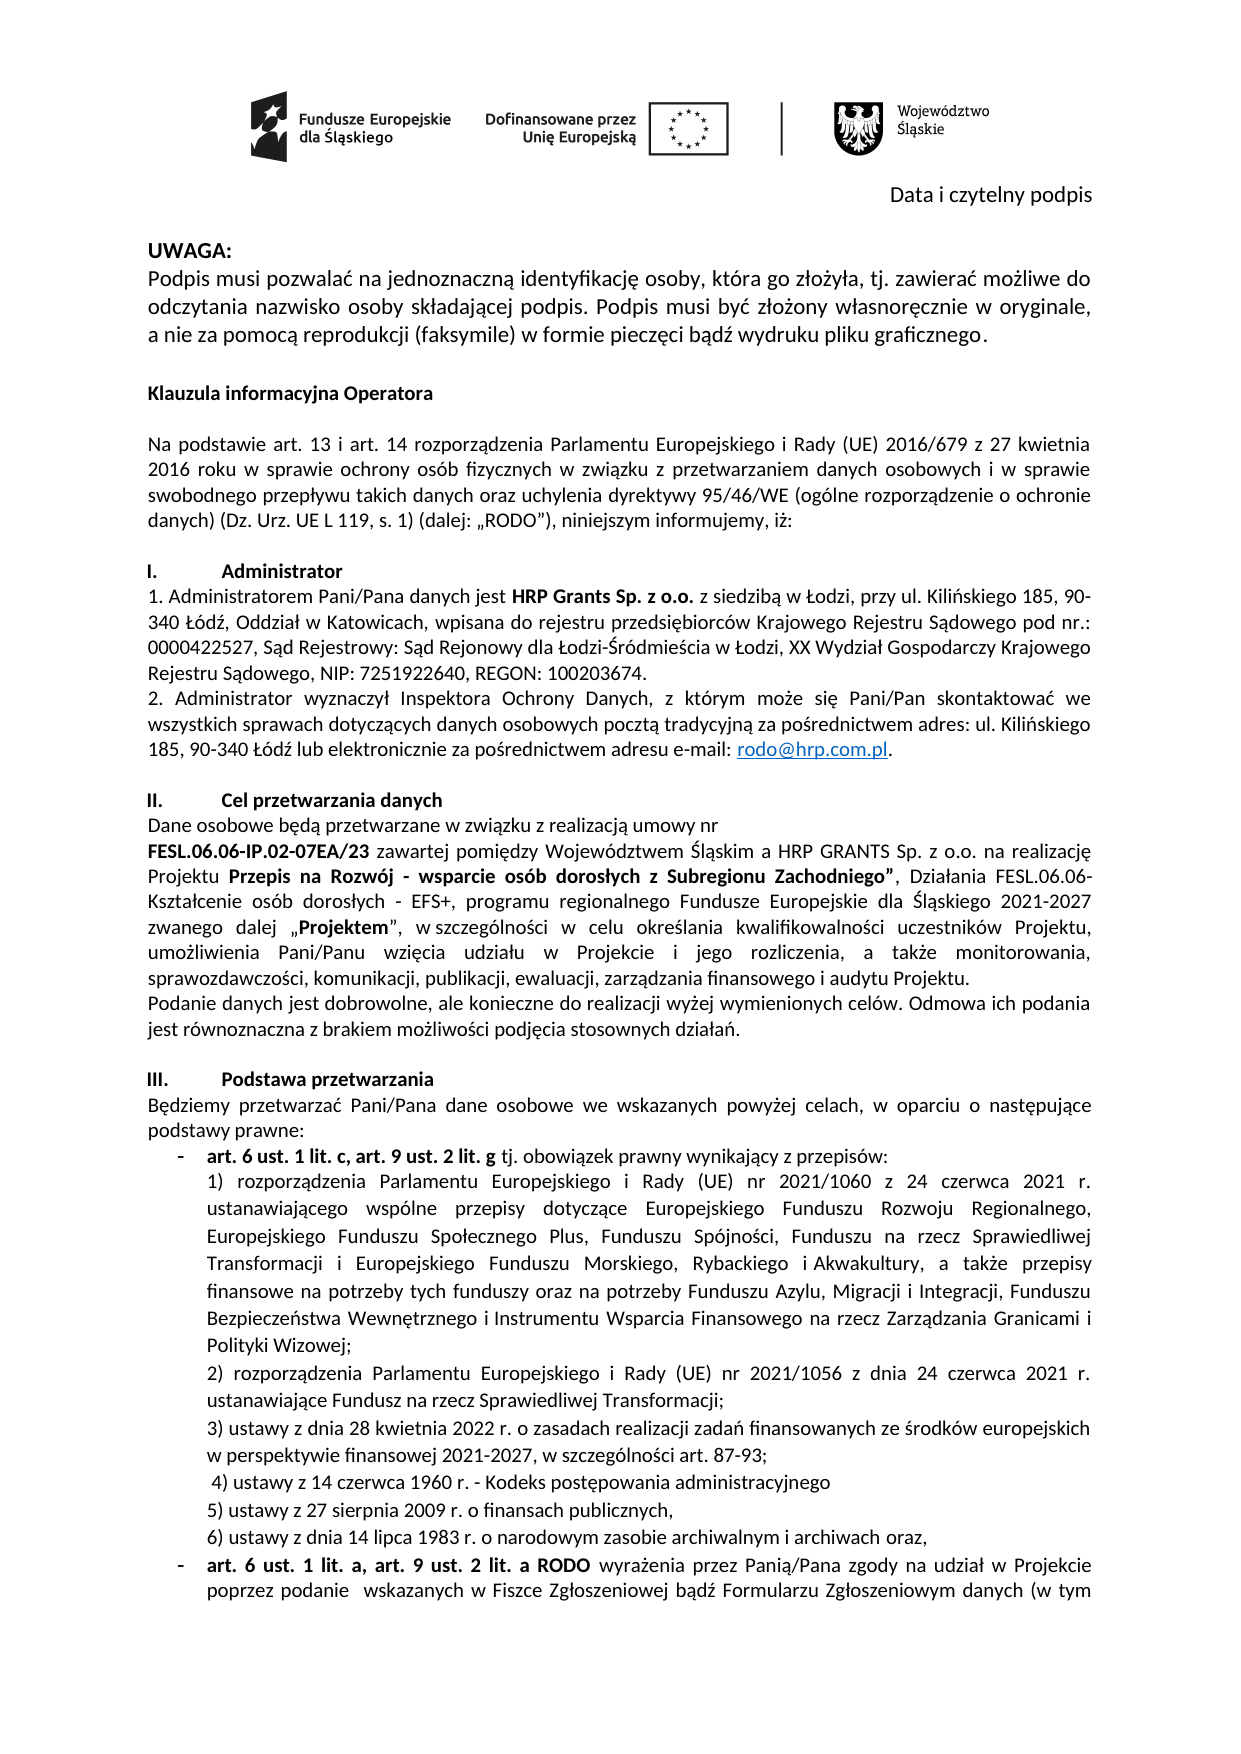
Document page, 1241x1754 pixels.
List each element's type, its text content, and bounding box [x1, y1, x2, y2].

text Podpis musi pozwalać na jednoznaczną identyfikację osoby, która go złożyła, tj. zawierać możliwe do odczytania nazwisko osoby składającej podpis. Podpis musi być złożony własnoręcznie w oryginale, a nie za pomocą reprodukcji (faksymile) w formie pieczęci bądź wydruku pliku graficznego. [148, 264, 1093, 348]
list Data i czytelny podpis [185, 180, 1093, 208]
list 6) ustawy z dnia 14 lipca 1983 r. o narodowym zasobie archiwalnym i archiwach oraz, [207, 1524, 1093, 1550]
list Administrator [146, 558, 1093, 584]
text FESL.06.06-IP.02-07EA/23 zawartej pomiędzy Województwem Śląskim a HRP GRANTS Sp. z o.o. na realizację Projektu Przepis na Rozwój - wsparcie osób dorosłych z Subregionu Zachodniego”, Działania FESL.06.06-Kształcenie osób dorosłych - EFS+, programu regionalnego Fundusze Europejskie dla Śląskiego 2021-2027 zwanego dalej „Projektem”, w szczególności w celu określania kwalifikowalności uczestników Projektu, umożliwienia Pani/Panu wzięcia udziału w Projekcie i jego rozliczenia, a także monitorowania, sprawozdawczości, komunikacji, publikacji, ewaluacji, zarządzania finansowego i audytu Projektu. [148, 838, 1093, 990]
text Na podstawie art. 13 i art. 14 rozporządzenia Parlamentu Europejskiego i Rady (UE) 2016/679 z 27 kwietnia 2016 roku w sprawie ochrony osób fizycznych w związku z przetwarzaniem danych osobowych i w sprawie swobodnego przepływu takich danych oraz uchylenia dyrektywy 95/46/WE (ogólne rozporządzenie o ochronie danych) (Dz. Urz. UE L 119, s. 1) (dalej: „RODO”), niniejszym informujemy, iż: [148, 431, 1093, 533]
picture [233, 73, 1007, 180]
text Podanie danych jest dobrowolne, ale konieczne do realizacji wyżej wymienionych celów. Odmowa ich podania jest równoznaczna z brakiem możliwości podjęcia stosownych działań. [148, 990, 1093, 1041]
list 5) ustawy z 27 sierpnia 2009 r. o finansach publicznych, [207, 1497, 1093, 1522]
list 4) ustawy z 14 czerwca 1960 r. - Kodeks postępowania administracyjnego [207, 1469, 1093, 1495]
text UWAGA: [148, 208, 1093, 264]
text 2. Administrator wyznaczył Inspektora Ochrony Danych, z którym może się Pani/Pan skontaktować we wszystkich sprawach dotyczących danych osobowych pocztą tradycyjną za pośrednictwem adres: ul. Kilińskiego 185, 90-340 Łódź lub elektronicznie za pośrednictwem adresu e-mail: rodo@hrp.com.pl. [148, 685, 1093, 762]
text Będziemy przetwarzać Pani/Pana dane osobowe we wskazanych powyżej celach, w oparciu o następujące podstawy prawne: [148, 1092, 1093, 1143]
text Dane osobowe będą przetwarzane w związku z realizacją umowy nr [148, 812, 1093, 838]
text 1. Administratorem Pani/Pana danych jest HRP Grants Sp. z o.o. z siedzibą w Łodzi, przy ul. Kilińskiego 185, 90-340 Łódź, Oddział w Katowicach, wpisana do rejestru przedsiębiorców Krajowego Rejestru Sądowego pod nr.: 0000422527, Sąd Rejestrowy: Sąd Rejonowy dla Łodzi-Śródmieścia w Łodzi, XX Wydział Gospodarczy Krajowego Rejestru Sądowego, NIP: 7251922640, REGON: 100203674. [148, 584, 1093, 685]
text Klauzula informacyjna Operatora [148, 380, 1093, 406]
list 3) ustawy z dnia 28 kwietnia 2022 r. o zasadach realizacji zadań finansowanych ze środków europejskich w perspektywie finansowej 2021-2027, w szczególności art. 87-93; [207, 1415, 1093, 1468]
list Podstawa przetwarzania [146, 1067, 1093, 1092]
list 2) rozporządzenia Parlamentu Europejskiego i Rady (UE) nr 2021/1056 z dnia 24 czerwca 2021 r. ustanawiające Fundusz na rzecz Sprawiedliwej Transformacji; [207, 1360, 1093, 1413]
list art. 6 ust. 1 lit. c, art. 9 ust. 2 lit. g tj. obowiązek prawny wynikający z przepisów: [177, 1143, 1093, 1168]
list Cel przetwarzania danych [146, 787, 1093, 812]
list 1) rozporządzenia Parlamentu Europejskiego i Rady (UE) nr 2021/1060 z 24 czerwca 2021 r. ustanawiającego wspólne przepisy dotyczące Europejskiego Funduszu Rozwoju Regionalnego, Europejskiego Funduszu Społecznego Plus, Funduszu Spójności, Funduszu na rzecz Sprawiedliwej Transformacji i Europejskiego Funduszu Morskiego, Rybackiego i Akwakultury, a także przepisy finansowe na potrzeby tych funduszy oraz na potrzeby Funduszu Azylu, Migracji i Integracji, Funduszu Bezpieczeństwa Wewnętrznego i Instrumentu Wsparcia Finansowego na rzecz Zarządzania Granicami i Polityki Wizowej; [207, 1168, 1093, 1358]
